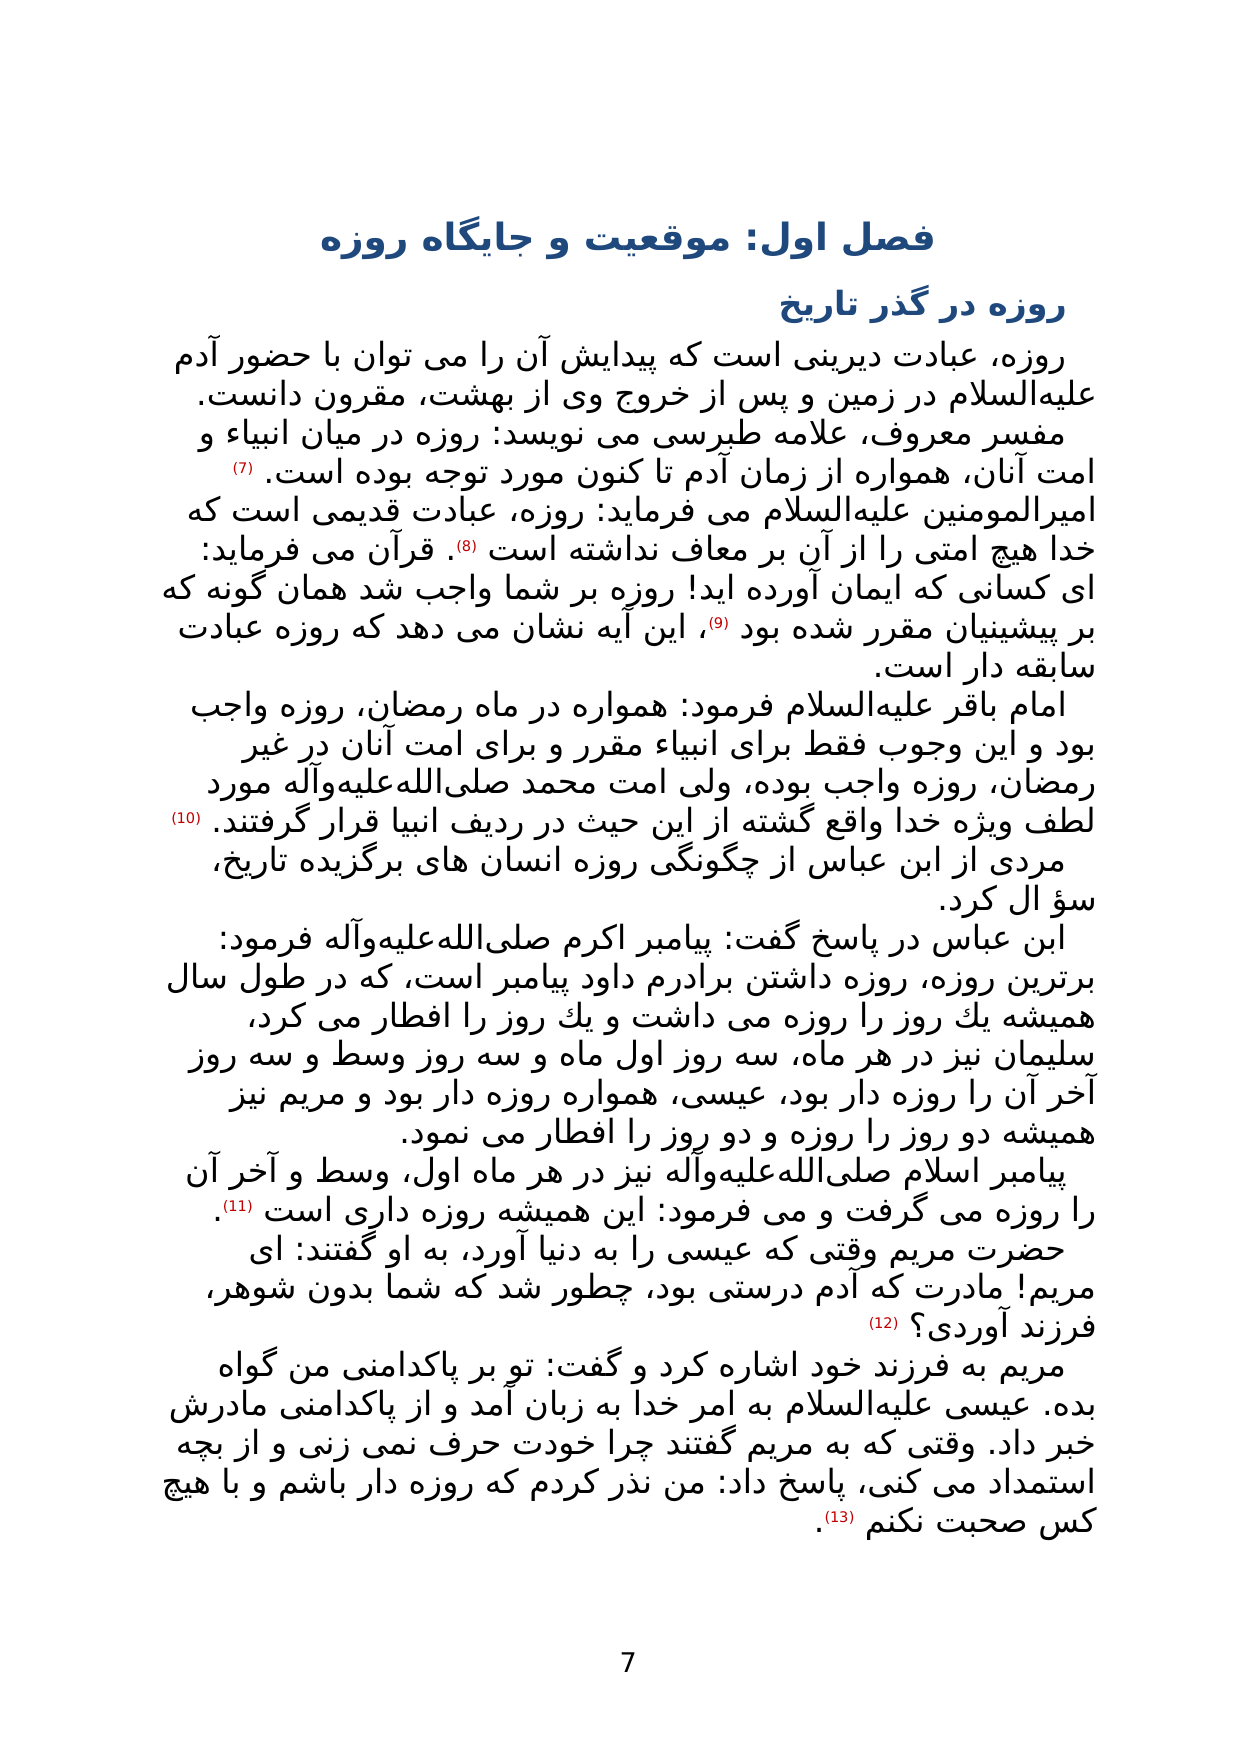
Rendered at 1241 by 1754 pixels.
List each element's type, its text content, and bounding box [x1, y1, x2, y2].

text مردى از ابن عباس از چگونگى روزه انسان هاى برگزیده تاریخ، سؤ ال كرد. [159, 841, 1097, 918]
text مریم به فرزند خود اشاره كرد و گفت: تو بر پاكدامنى من گواه بده. عیسى عليه‌السلام به امر خدا به زبان آمد و از پاكدامنى مادرش خبر داد. وقتى كه به مریم گفتند چرا خودت حرف نمى زنى و از بچه استمداد مى كنى، پاسخ داد: من نذر كردم كه روزه دار باشم و با هیچ كس صحبت نكنم (13). [159, 1346, 1097, 1540]
subtitle فصل اول: موقعیت و جایگاه روزه [159, 216, 1097, 259]
text پیامبر اسلام صلى‌الله‌عليه‌وآله نیز در هر ماه اول، وسط و آخر آن را روزه مى گرفت و مى فرمود: این همیشه روزه دارى است (11). [159, 1151, 1097, 1229]
text مفسر معروف، علامه طبرسى مى نویسد: روزه در میان انبیاء و امت آنان، همواره از زمان آدم تا كنون مورد توجه بوده است. (7) امیرالمومنین عليه‌السلام مى فرماید: روزه، عبادت قدیمى است كه خدا هیچ امتى را از آن بر معاف نداشته است (8). قرآن مى فرماید: اى كسانى كه ایمان آورده اید! روزه بر شما واجب شد همان گونه كه بر پیشینیان مقرر شده بود (9)، این آیه نشان مى دهد كه روزه عبادت سابقه دار است. [159, 413, 1097, 685]
text امام باقر عليه‌السلام فرمود: همواره در ماه رمضان، روزه واجب بود و این وجوب فقط براى انبیاء مقرر و براى امت آنان در غیر رمضان، روزه واجب بوده، ولى امت محمد صلى‌الله‌عليه‌وآله مورد لطف ویژه خدا واقع گشته از این حیث در ردیف انبیا قرار گرفتند. (10) [159, 685, 1097, 841]
text ابن عباس در پاسخ گفت: پیامبر اكرم صلى‌الله‌عليه‌وآله فرمود: برترین روزه، روزه داشتن برادرم داود پیامبر است، كه در طول سال همیشه یك روز را روزه مى داشت و یك روز را افطار مى كرد، سلیمان نیز در هر ماه، سه روز اول ماه و سه روز وسط و سه روز آخر آن را روزه دار بود، عیسى، همواره روزه دار بود و مریم نیز همیشه دو روز را روزه و دو روز را افطار مى نمود. [159, 918, 1097, 1151]
subtitle روزه در گذر تاریخ [159, 284, 1097, 323]
text روزه، عبادت دیرینى است كه پیدایش آن را مى توان با حضور آدم عليه‌السلام در زمین و پس از خروج وى از بهشت، مقرون دانست. [159, 336, 1097, 413]
text حضرت مریم وقتى كه عیسى را به دنیا آورد، به او گفتند: اى مریم! مادرت كه آدم درستى بود، چطور شد كه شما بدون شوهر، فرزند آوردى؟ (12) [159, 1229, 1097, 1346]
